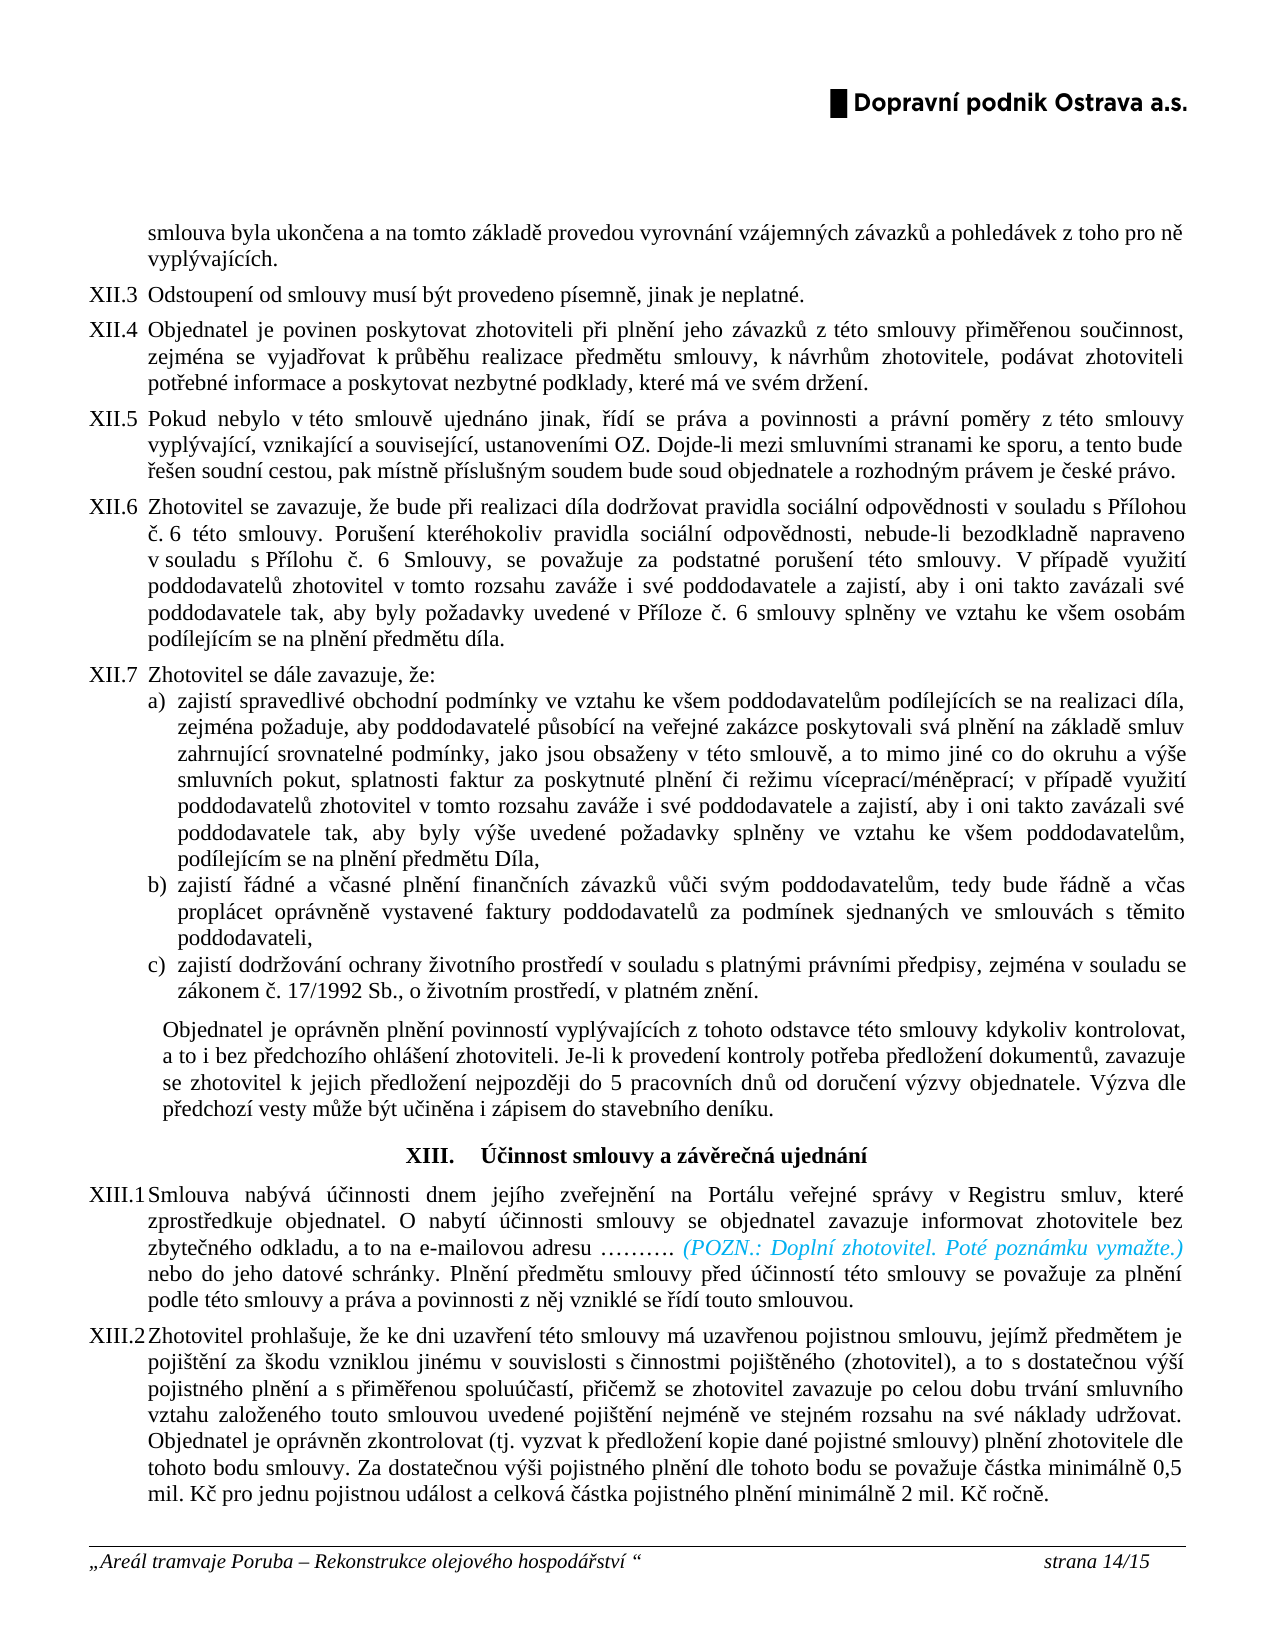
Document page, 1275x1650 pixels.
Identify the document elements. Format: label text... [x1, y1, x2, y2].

list zajistí dodržování ochrany životního prostředí v souladu s platnými právními předpisy, zejména v souladu se zákonem č. 17/1992 Sb., o životním prostředí, v platném znění. [148, 951, 1186, 1003]
list zajistí řádné a včasné plnění finančních závazků vůči svým poddodavatelům, tedy bude řádně a včas proplácet oprávněně vystavené faktury poddodavatelů za podmínek sjednaných ve smlouvách s těmito poddodavateli, [148, 872, 1186, 951]
list Pokud nebylo v této smlouvě ujednáno jinak, řídí se práva a povinnosti a právní poměry z této smlouvy vyplývající, vznikající a související, ustanoveními OZ. Dojde-li mezi smluvními stranami ke sporu, a tento bude řešen soudní cestou, pak místně příslušným soudem bude soud objednatele a rozhodným právem je české právo. [89, 405, 1184, 484]
list Zhotovitel se dále zavazuje, že: [89, 661, 1186, 687]
text Objednatel je oprávněn plnění povinností vyplývajících z tohoto odstavce této smlouvy kdykoliv kontrolovat, a to i bez předchozího ohlášení zhotoviteli. Je-li k provedení kontroly potřeba předložení dokumentů, zavazuje se zhotovitel k jejich předložení nejpozději do 5 pracovních dnů od doručení výzvy objednatele. Výzva dle předchozí vesty může být učiněna i zápisem do stavebního deníku. [162, 1016, 1186, 1121]
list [89, 218, 1184, 271]
subtitle Účinnost smlouvy a závěrečná ujednání [89, 1142, 1184, 1168]
list Zhotovitel prohlašuje, že ke dni uzavření této smlouvy má uzavřenou pojistnou smlouvu, jejímž předmětem je pojištění za škodu vzniklou jinému v souvislosti s činnostmi pojištěného (zhotovitel), a to s dostatečnou výší pojistného plnění a s přiměřenou spoluúčastí, přičemž se zhotovitel zavazuje po celou dobu trvání smluvního vztahu založeného touto smlouvou uvedené pojištění nejméně ve stejném rozsahu na své náklady udržovat. Objednatel je oprávněn zkontrolovat (tj. vyzvat k předložení kopie dané pojistné smlouvy) plnění zhotovitele dle tohoto bodu smlouvy. Za dostatečnou výši pojistného plnění dle tohoto bodu se považuje částka minimálně 0,5 mil. Kč pro jednu pojistnou událost a celková částka pojistného plnění minimálně 2 mil. Kč ročně. [89, 1322, 1184, 1507]
picture [830, 89, 1187, 118]
list Objednatel je povinen poskytovat zhotoviteli při plnění jeho závazků z této smlouvy přiměřenou součinnost, zejména se vyjadřovat k průběhu realizace předmětu smlouvy, k návrhům zhotovitele, podávat zhotoviteli potřebné informace a poskytovat nezbytné podklady, které má ve svém držení. [89, 316, 1184, 395]
list Smlouva nabývá účinnosti dnem jejího zveřejnění na Portálu veřejné správy v Registru smluv, které zprostředkuje objednatel. O nabytí účinnosti smlouvy se objednatel zavazuje informovat zhotovitele bez zbytečného odkladu, a to na e-mailovou adresu ………. (POZN.: Doplní zhotovitel. Poté poznámku vymažte.) nebo do jeho datové schránky. Plnění předmětu smlouvy před účinností této smlouvy se považuje za plnění podle této smlouvy a práva a povinnosti z něj vzniklé se řídí touto smlouvou. [89, 1181, 1184, 1313]
list zajistí spravedlivé obchodní podmínky ve vztahu ke všem poddodavatelům podílejících se na realizaci díla, zejména požaduje, aby poddodavatelé působící na veřejné zakázce poskytovali svá plnění na základě smluv zahrnující srovnatelné podmínky, jako jsou obsaženy v této smlouvě, a to mimo jiné co do okruhu a výše smluvních pokut, splatnosti faktur za poskytnuté plnění či režimu víceprací/méněprací; v případě využití poddodavatelů zhotovitel v tomto rozsahu zaváže i své poddodavatele a zajistí, aby i oni takto zavázali své poddodavatele tak, aby byly výše uvedené požadavky splněny ve vztahu ke všem poddodavatelům, podílejícím se na plnění předmětu Díla, [148, 687, 1186, 872]
list Odstoupení od smlouvy musí být provedeno písemně, jinak je neplatné. [89, 281, 1184, 307]
list Zhotovitel se zavazuje, že bude při realizaci díla dodržovat pravidla sociální odpovědnosti v souladu s Přílohou č. 6 této smlouvy. Porušení kteréhokoliv pravidla sociální odpovědnosti, nebude-li bezodkladně napraveno v souladu s Přílohu č. 6 Smlouvy, se považuje za podstatné porušení této smlouvy. V případě využití poddodavatelů zhotovitel v tomto rozsahu zaváže i své poddodavatele a zajistí, aby i oni takto zavázali své poddodavatele tak, aby byly požadavky uvedené v Příloze č. 6 smlouvy splněny ve vztahu ke všem osobám podílejícím se na plnění předmětu díla. [89, 493, 1186, 651]
